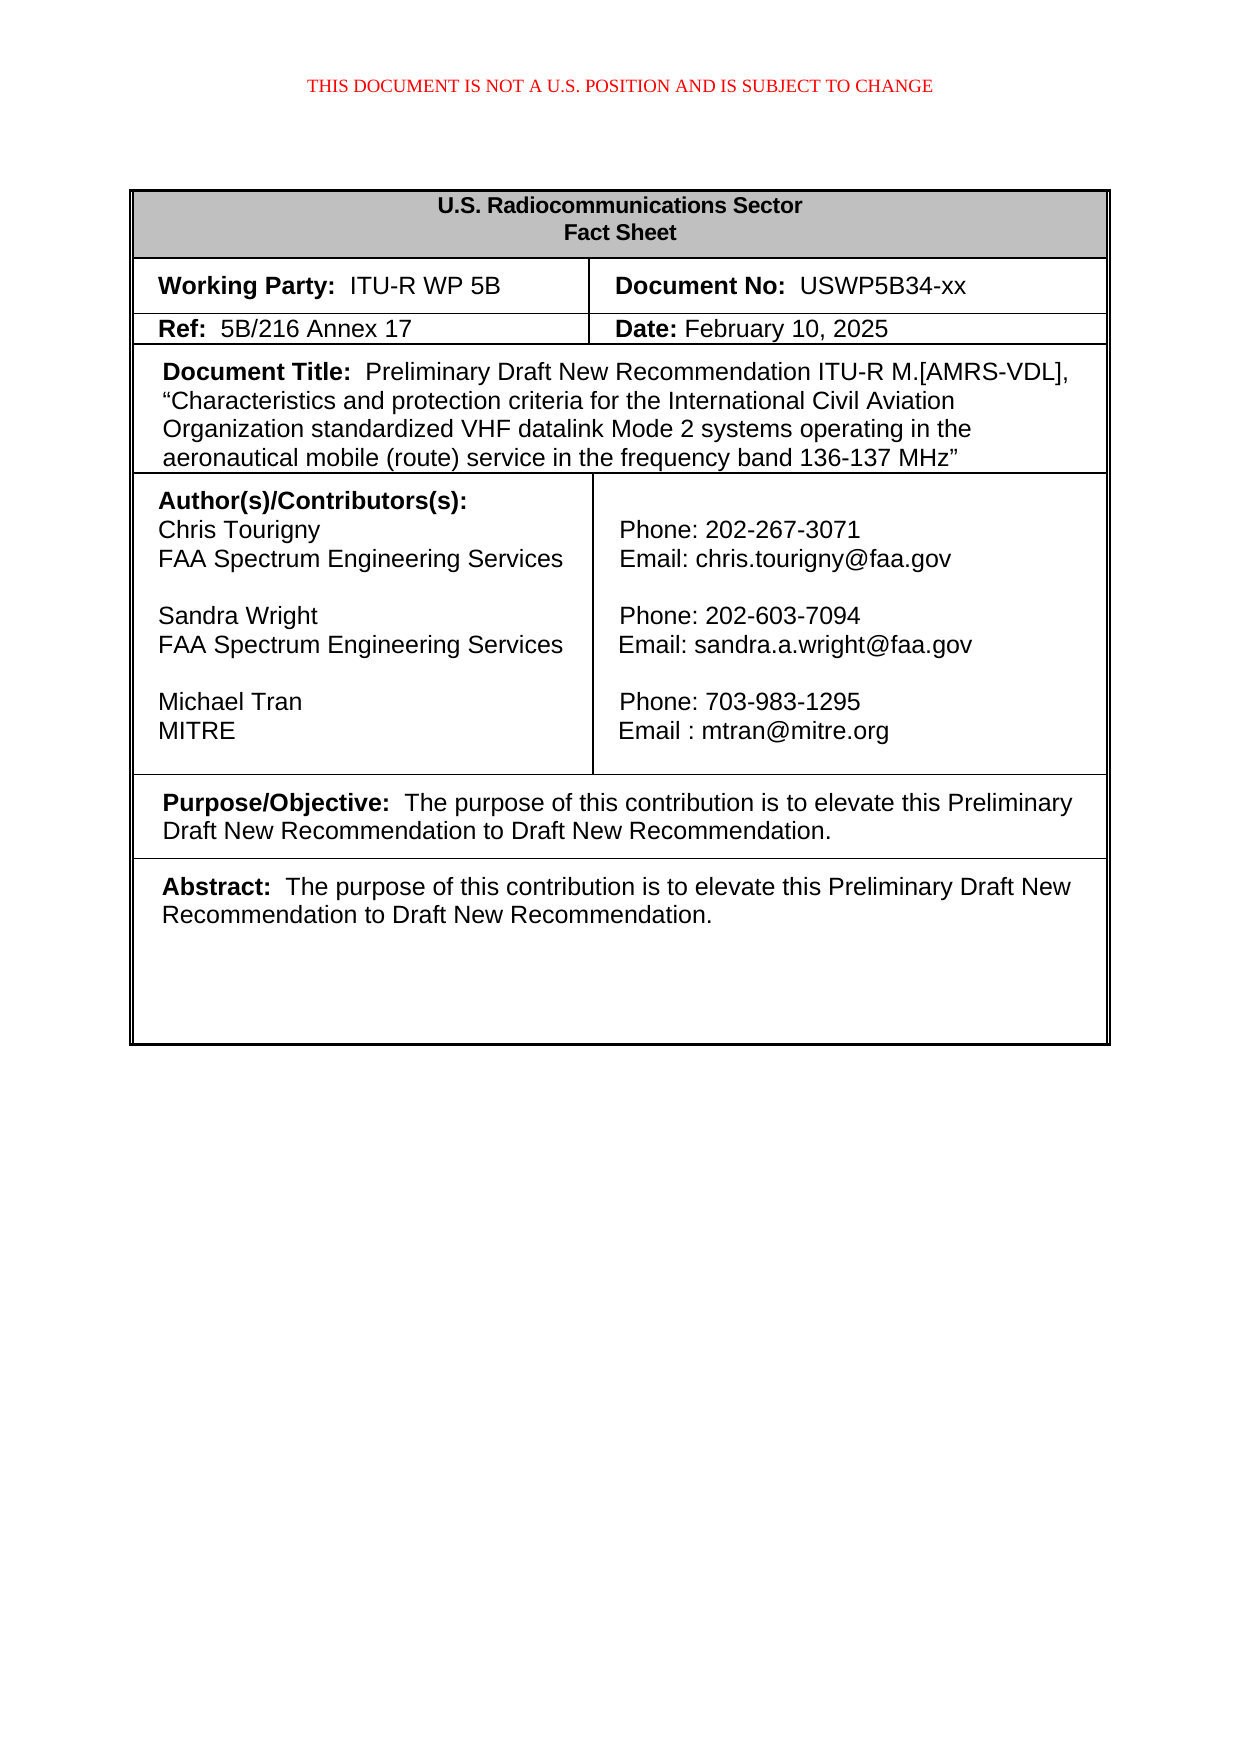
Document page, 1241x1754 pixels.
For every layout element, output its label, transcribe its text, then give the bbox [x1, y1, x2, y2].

table_cell Working Party: ITU-R WP 5B [134, 259, 588, 313]
table_cell Phone: 202-267-3071 Email: chris.tourigny@faa.gov Phone: 202-603-7094 Email: sandra.a.wright@faa.gov Phone: 703-983-1295 Email : mtran@mitre.org [594, 474, 1106, 773]
table_cell Document No: USWP5B34-xx [590, 259, 1106, 313]
table_cell Date: February 10, 2025 [590, 314, 1106, 343]
table_cell Abstract: The purpose of this contribution is to elevate this Preliminary Draft New Recommendation to Draft New Recommendation. [134, 859, 1106, 1043]
table_cell Purpose/Objective: The purpose of this contribution is to elevate this Preliminary Draft New Recommendation to Draft New Recommendation. [134, 775, 1106, 858]
table_cell Author(s)/Contributors(s): Chris Tourigny FAA Spectrum Engineering Services Sandra Wright FAA Spectrum Engineering Services Michael Tran MITRE [134, 474, 592, 773]
table_cell Ref: 5B/216 Annex 17 [134, 314, 588, 343]
table_header U.S. Radiocommunications Sector Fact Sheet [134, 192, 1106, 257]
table_cell Document Title: Preliminary Draft New Recommendation ITU-R M.[AMRS-VDL], “Characteristics and protection criteria for the International Civil Aviation Organization standardized VHF datalink Mode 2 systems operating in the aeronautical mobile (route) service in the frequency band 136-137 MHz” [134, 345, 1106, 472]
